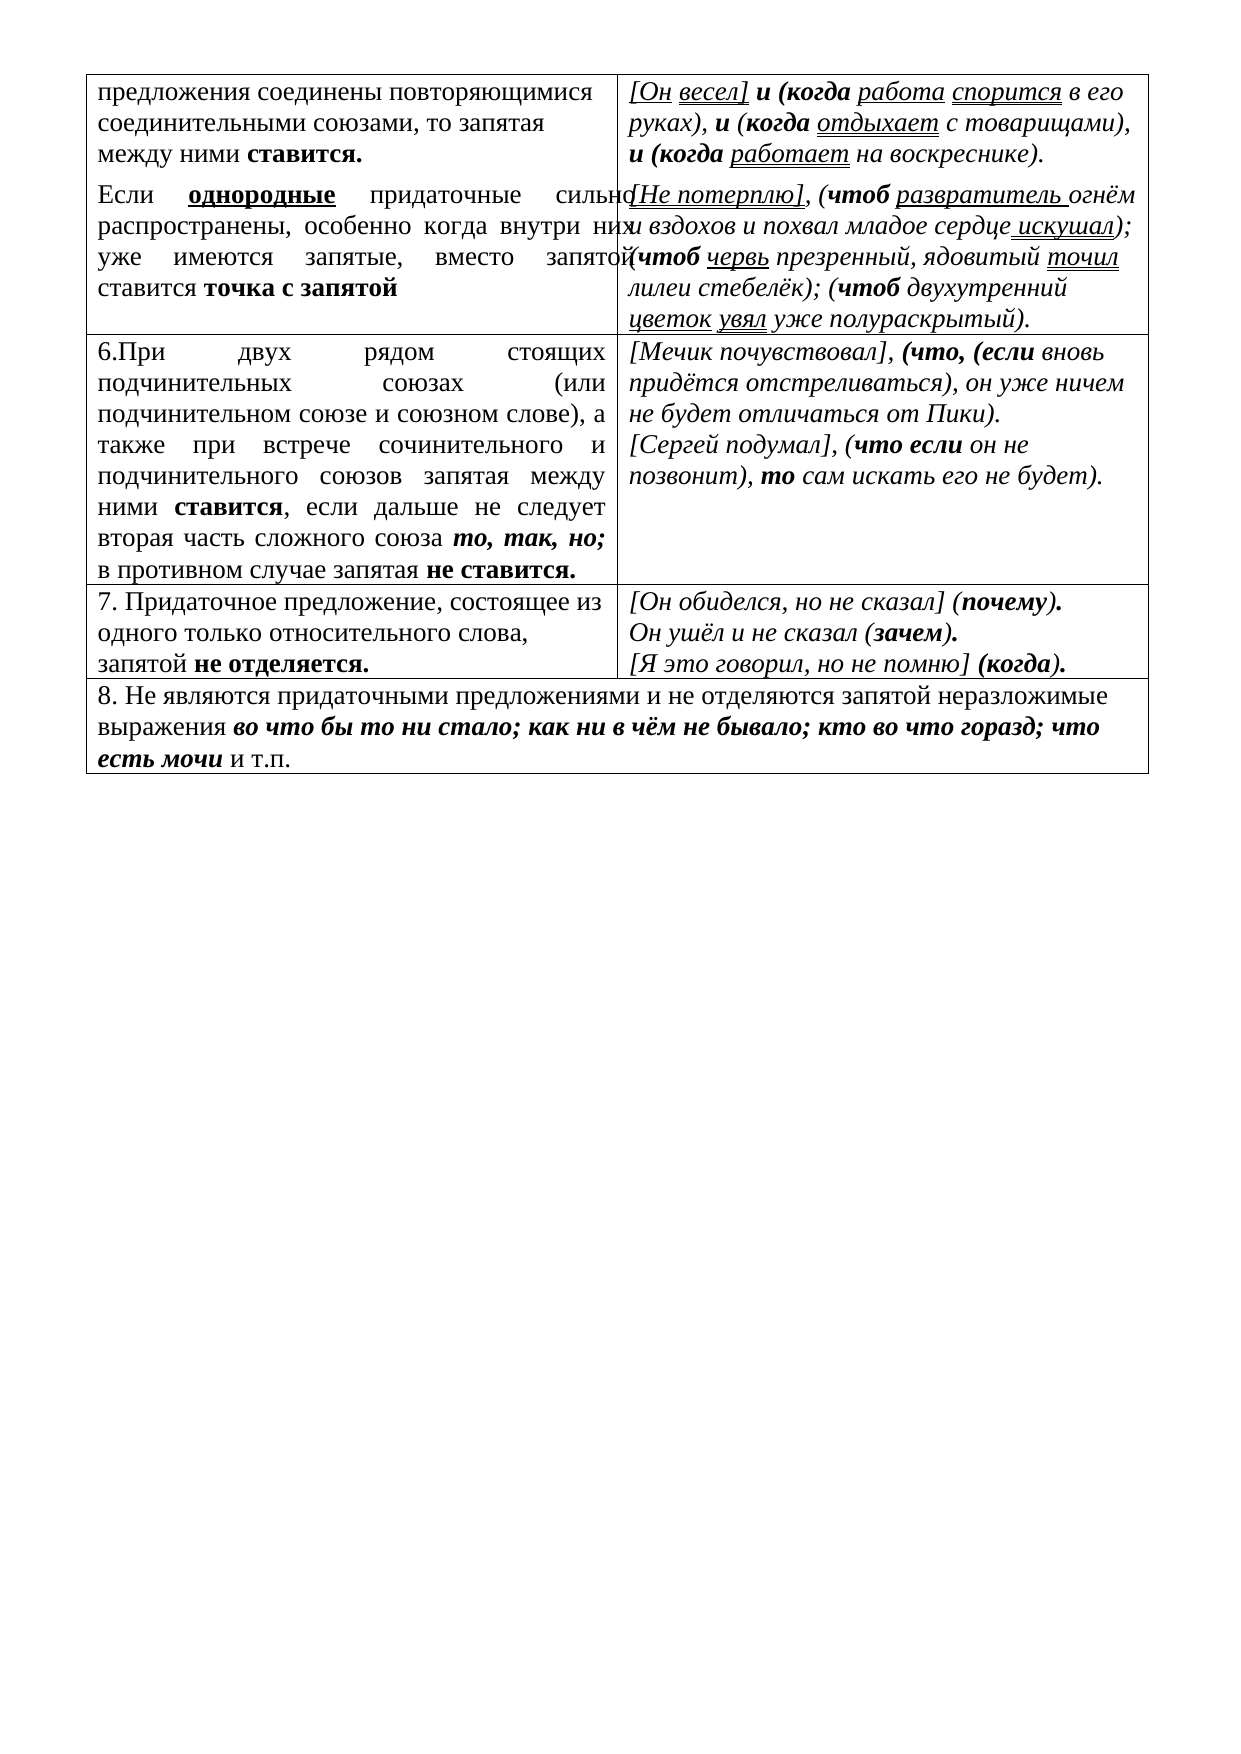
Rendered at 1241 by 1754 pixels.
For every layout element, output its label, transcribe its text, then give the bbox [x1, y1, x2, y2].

table_cell 7. Придаточное предложение, состоящее из одного только относительного слова, запятой не отделяется. [87, 585, 617, 678]
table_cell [87, 75, 617, 334]
table_cell 6.При двух рядом стоящих подчинительных союзах (или подчинительном союзе и союзном слове), а также при встрече сочинительного и подчинительного союзов запятая между ними ставится, если дальше не следует вторая часть сложного союза то, так, но; в противном случае запятая не ставится. [87, 335, 617, 584]
table_cell 8. Не являются придаточными предложениями и не отделяются запятой неразложимые выражения во что бы то ни стало; как ни в чём не бывало; кто во что горазд; что есть мочи и т.п. [87, 679, 1148, 773]
table_cell [Он обиделся, но не сказал] (почему). Он ушёл и не сказал (зачем). [Я это говорил, но не помню] (когда). [618, 585, 1148, 678]
table_cell [Мечик почувствовал], (что, (если вновь придётся отстреливаться), он уже ничем не будет отличаться от Пики). [Сергей подумал], (что если он не позвонит), то сам искать его не будет). [618, 335, 1148, 584]
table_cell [618, 75, 1148, 334]
